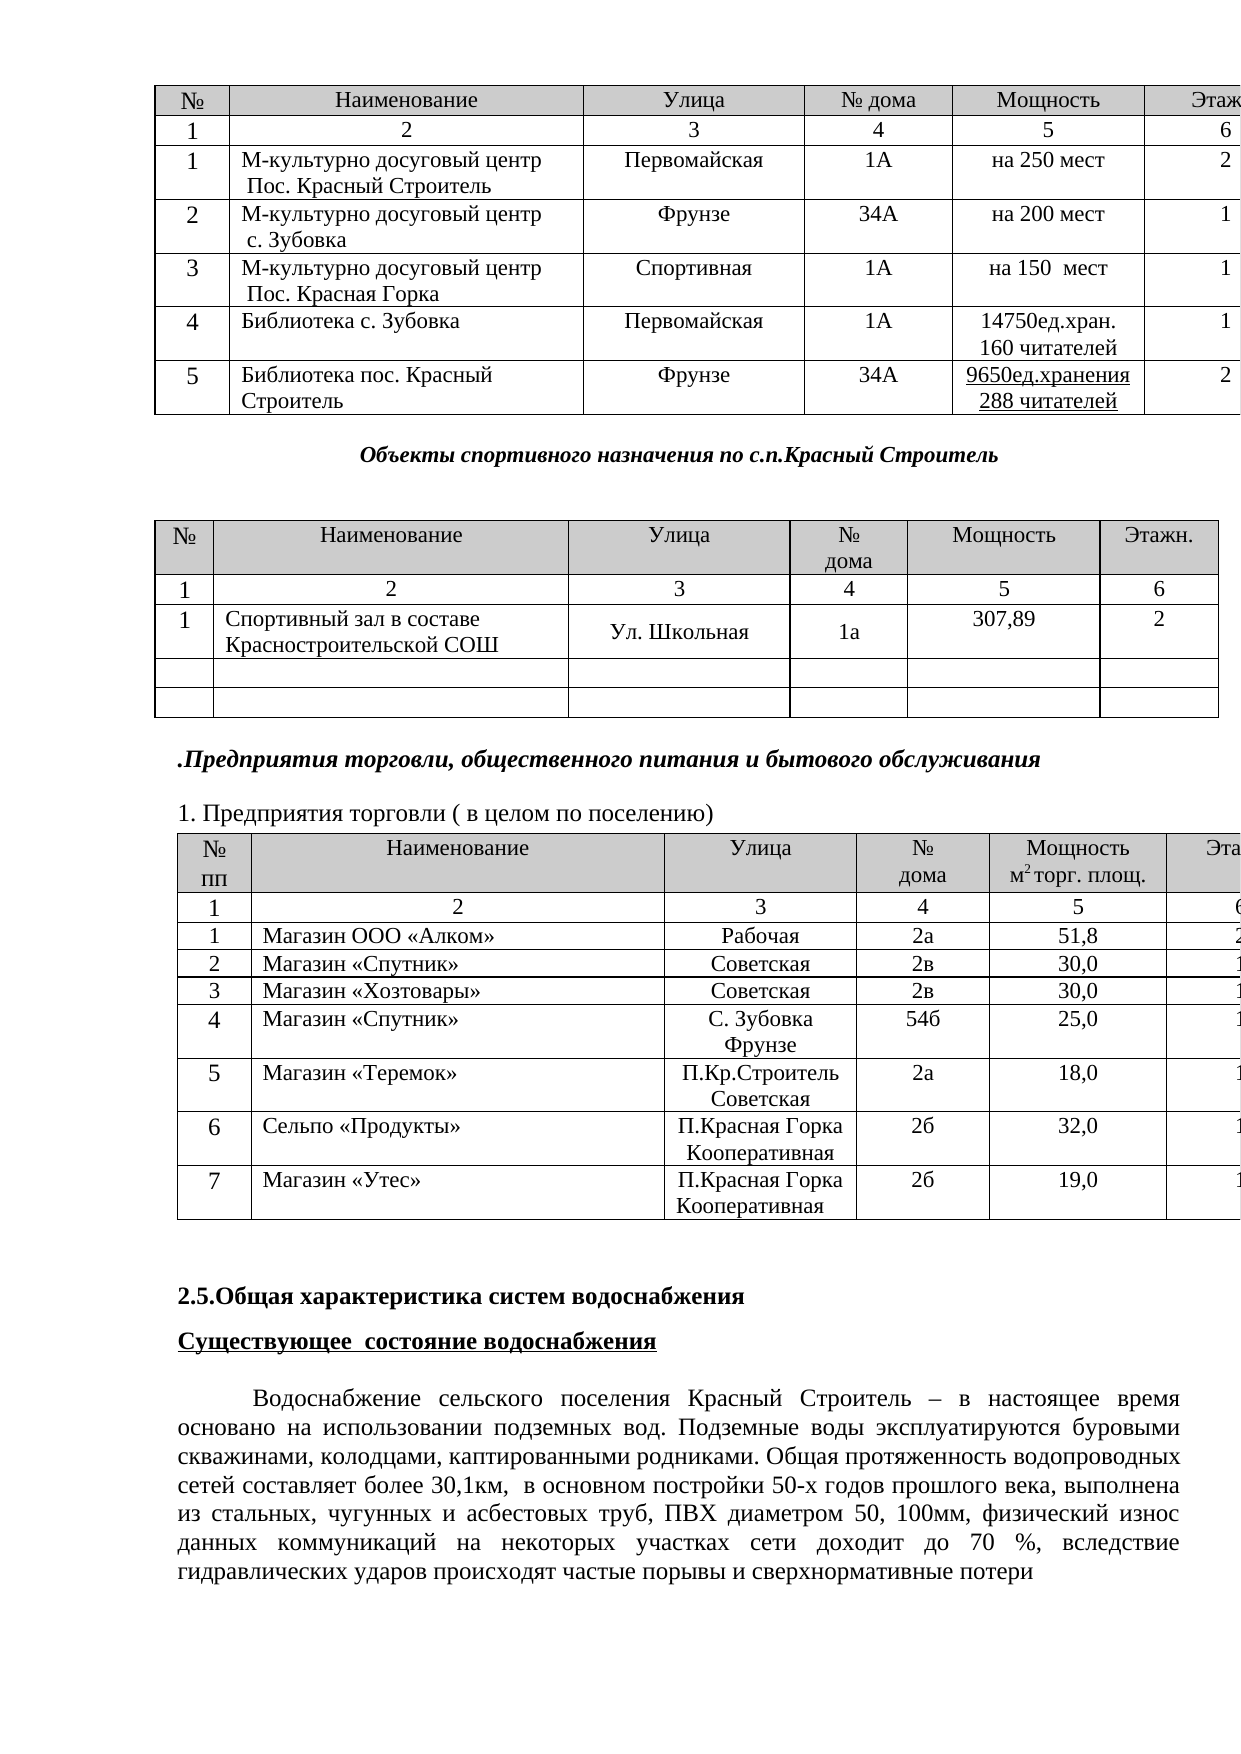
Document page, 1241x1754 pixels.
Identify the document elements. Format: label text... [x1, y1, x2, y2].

table_cell 5 [178, 1059, 251, 1111]
table_cell 19,0 [990, 1166, 1166, 1219]
table_cell 1А [805, 307, 952, 360]
table_cell 307,89 [908, 605, 1099, 657]
table_cell 4 [805, 116, 952, 145]
table_cell Фрунзе [584, 361, 804, 414]
table_header Наименование [214, 521, 568, 574]
table_cell 2а [857, 1059, 989, 1111]
table_cell 3 [665, 893, 856, 922]
table_cell 3 [569, 575, 789, 604]
table_header Мощность [953, 86, 1144, 115]
table_header № [156, 86, 229, 115]
table_cell 54б [857, 1005, 989, 1057]
table_header Этажн. [1167, 834, 1240, 892]
table_header Наименование [252, 834, 664, 892]
table_cell 2б [857, 1166, 989, 1219]
table_cell 2б [857, 1112, 989, 1165]
table_cell [1101, 688, 1218, 717]
table_header № дома [857, 834, 989, 892]
table_cell 7 [178, 1166, 251, 1219]
table_header № дома [805, 86, 952, 115]
text 2.5.Общая характеристика систем водоснабжения [177, 1286, 1181, 1309]
table_header Мощность м2 торг. площ. [990, 834, 1166, 892]
table_cell 1 [1167, 1059, 1240, 1111]
table_cell Первомайская [584, 146, 804, 199]
table_cell [908, 659, 1099, 687]
table_cell 1 [1167, 950, 1240, 976]
table_header Наименование [230, 86, 583, 115]
table_cell 2 [1167, 923, 1240, 949]
table_cell Магазин ООО «Алком» [252, 923, 664, 949]
table_cell 4 [178, 1005, 251, 1057]
table_cell 6 [1101, 575, 1218, 604]
table_cell 34А [805, 200, 952, 252]
table_cell 3 [156, 254, 229, 306]
table_cell Библиотека пос. Красный Строитель [230, 361, 583, 414]
table_cell 1А [805, 146, 952, 199]
table_cell 3 [584, 116, 804, 145]
table_header Улица [584, 86, 804, 115]
table_header Этажн. [1101, 521, 1218, 574]
table_cell 18,0 [990, 1059, 1166, 1111]
table_cell 51,8 [990, 923, 1166, 949]
table_cell 5 [990, 893, 1166, 922]
table_cell 2 [178, 950, 251, 976]
table_cell Магазин «Хозтовары» [252, 978, 664, 1004]
table_cell Магазин «Утес» [252, 1166, 664, 1219]
table_cell [1101, 659, 1218, 687]
table_cell 2 [214, 575, 568, 604]
table_cell 2в [857, 950, 989, 976]
table_cell 1 [178, 893, 251, 922]
table_cell 2 [252, 893, 664, 922]
table_cell Советская [665, 978, 856, 1004]
table_cell 2 [1101, 605, 1218, 657]
table_cell 1 [1145, 254, 1240, 306]
table_cell 2 [230, 116, 583, 145]
table_header Улица [569, 521, 789, 574]
table_cell 2а [857, 923, 989, 949]
table_header № [156, 521, 213, 574]
table_cell на 200 мест [953, 200, 1144, 252]
table_cell Фрунзе [584, 200, 804, 252]
table_cell [908, 688, 1099, 717]
text .Предприятия торговли, общественного питания и бытового обслуживания [177, 744, 1181, 773]
table_cell 1а [791, 605, 907, 657]
table_header Этажн. [1145, 86, 1240, 115]
table_cell 2 [156, 200, 229, 252]
table_cell 1 [1167, 978, 1240, 1004]
table_cell Спортивная [584, 254, 804, 306]
table_cell 5 [156, 361, 229, 414]
table_cell 1А [805, 254, 952, 306]
table_cell 1 [1167, 1112, 1240, 1165]
text Объекты спортивного назначения по с.п.Красный Строитель [177, 441, 1181, 467]
table_cell 34А [805, 361, 952, 414]
table_cell Библиотека с. Зубовка [230, 307, 583, 360]
table_cell на 150 мест [953, 254, 1144, 306]
table_cell М-культурно досуговый центр Пос. Красная Горка [230, 254, 583, 306]
table_cell 1 [1167, 1166, 1240, 1219]
table_cell 30,0 [990, 950, 1166, 976]
table_cell П.Кр.Строитель Советская [665, 1059, 856, 1111]
table_cell 1 [178, 923, 251, 949]
table_cell 4 [156, 307, 229, 360]
table_cell 6 [1167, 893, 1240, 922]
table_header Улица [665, 834, 856, 892]
table_cell 1 [156, 116, 229, 145]
table_cell М-культурно досуговый центр Пос. Красный Строитель [230, 146, 583, 199]
table_cell 6 [1145, 116, 1240, 145]
table_cell С. Зубовка Фрунзе [665, 1005, 856, 1057]
text Существующее состояние водоснабжения [177, 1326, 1181, 1355]
table_cell [791, 688, 907, 717]
table_cell П.Красная Горка Кооперативная [665, 1166, 856, 1219]
table_cell [214, 659, 568, 687]
table_cell [214, 688, 568, 717]
table_cell Советская [665, 950, 856, 976]
table_cell 3 [178, 978, 251, 1004]
table_cell 2 [1145, 146, 1240, 199]
table_cell Магазин «Спутник» [252, 1005, 664, 1057]
table_cell 32,0 [990, 1112, 1166, 1165]
table_header Мощность [908, 521, 1099, 574]
table_cell на 250 мест [953, 146, 1144, 199]
table_cell Рабочая [665, 923, 856, 949]
table_cell 6 [178, 1112, 251, 1165]
table_cell 1 [1145, 307, 1240, 360]
table_cell 4 [857, 893, 989, 922]
table_cell 14750ед.хран. 160 читателей [953, 307, 1144, 360]
table_cell 5 [908, 575, 1099, 604]
table_cell 1 [156, 605, 213, 657]
table_cell 9650ед.хранения 288 читателей [953, 361, 1144, 414]
table_cell 1 [156, 146, 229, 199]
table_cell Магазин «Спутник» [252, 950, 664, 976]
table_cell М-культурно досуговый центр с. Зубовка [230, 200, 583, 252]
subtitle 1. Предприятия торговли ( в целом по поселению) [177, 798, 1181, 827]
table_cell 2в [857, 978, 989, 1004]
table_cell 30,0 [990, 978, 1166, 1004]
table_cell [569, 659, 789, 687]
table_cell Первомайская [584, 307, 804, 360]
table_cell Магазин «Теремок» [252, 1059, 664, 1111]
table_cell Спортивный зал в составе Красностроительской СОШ [214, 605, 568, 657]
table_cell 2 [1145, 361, 1240, 414]
table_header № пп [178, 834, 251, 892]
table_cell [791, 659, 907, 687]
table_cell 1 [1145, 200, 1240, 252]
table_cell 5 [953, 116, 1144, 145]
table_cell [156, 659, 213, 687]
table_cell 4 [791, 575, 907, 604]
text Водоснабжение сельского поселения Красный Строитель – в настоящее время основано на использовании подземных вод. Подземные воды эксплуатируются буровыми скважинами, колодцами, каптированными родниками. Общая протяженность водопроводных сетей составляет более 30,1км, в основном постройки 50-х годов прошлого века, выполнена из стальных, чугунных и асбестовых труб, ПВХ диаметром 50, 100мм, физический износ данных коммуникаций на некоторых участках сети доходит до 70 %, вследствие гидравлических ударов происходят частые порывы и сверхнормативные потери [177, 1383, 1181, 1585]
table_cell 25,0 [990, 1005, 1166, 1057]
table_cell П.Красная Горка Кооперативная [665, 1112, 856, 1165]
table_cell 1 [1167, 1005, 1240, 1057]
table_cell Сельпо «Продукты» [252, 1112, 664, 1165]
table_cell Ул. Школьная [569, 605, 789, 657]
table_cell 1 [156, 575, 213, 604]
table_cell [156, 688, 213, 717]
table_header № дома [791, 521, 907, 574]
table_cell [569, 688, 789, 717]
